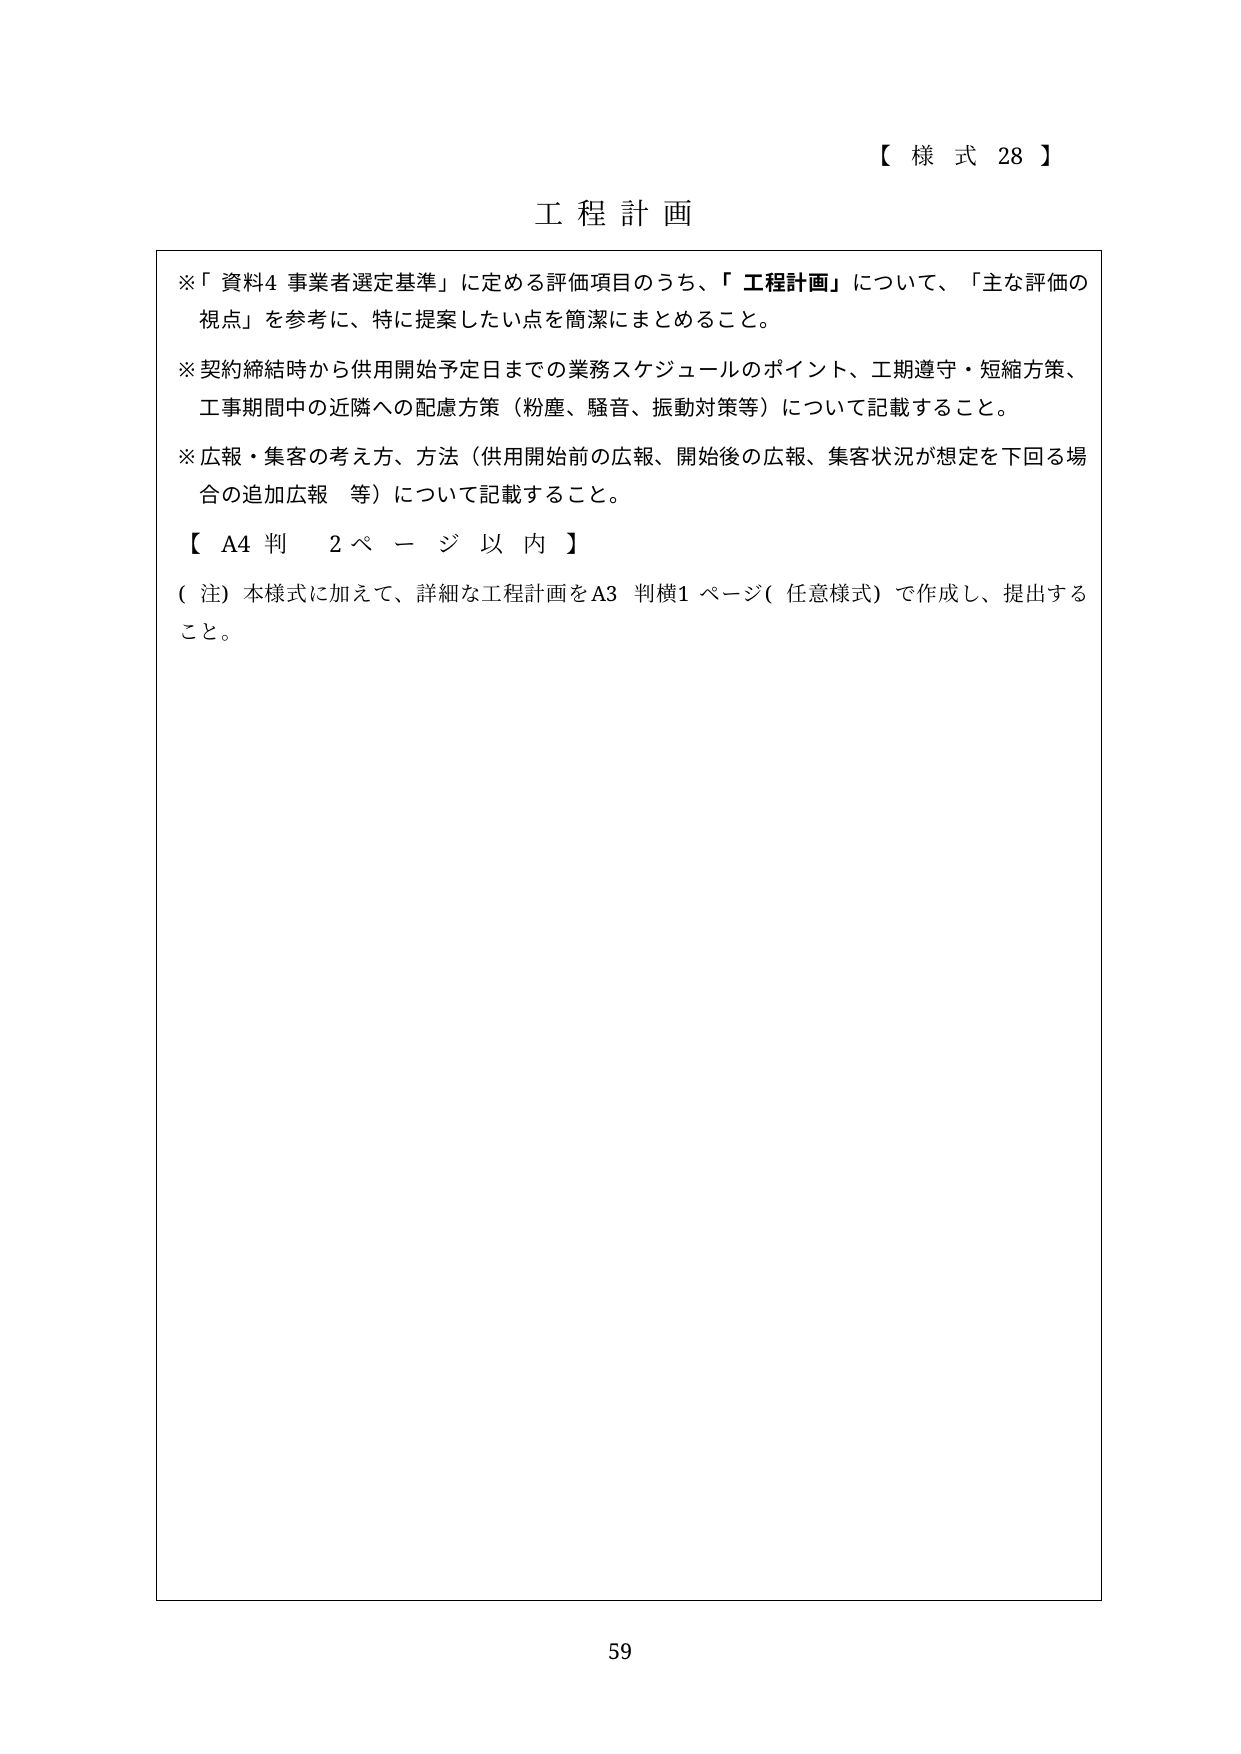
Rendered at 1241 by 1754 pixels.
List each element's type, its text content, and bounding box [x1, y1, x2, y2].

text 工程計画 [156, 173, 1084, 249]
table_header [157, 251, 1101, 1600]
text 【様式28】 [156, 135, 1084, 173]
